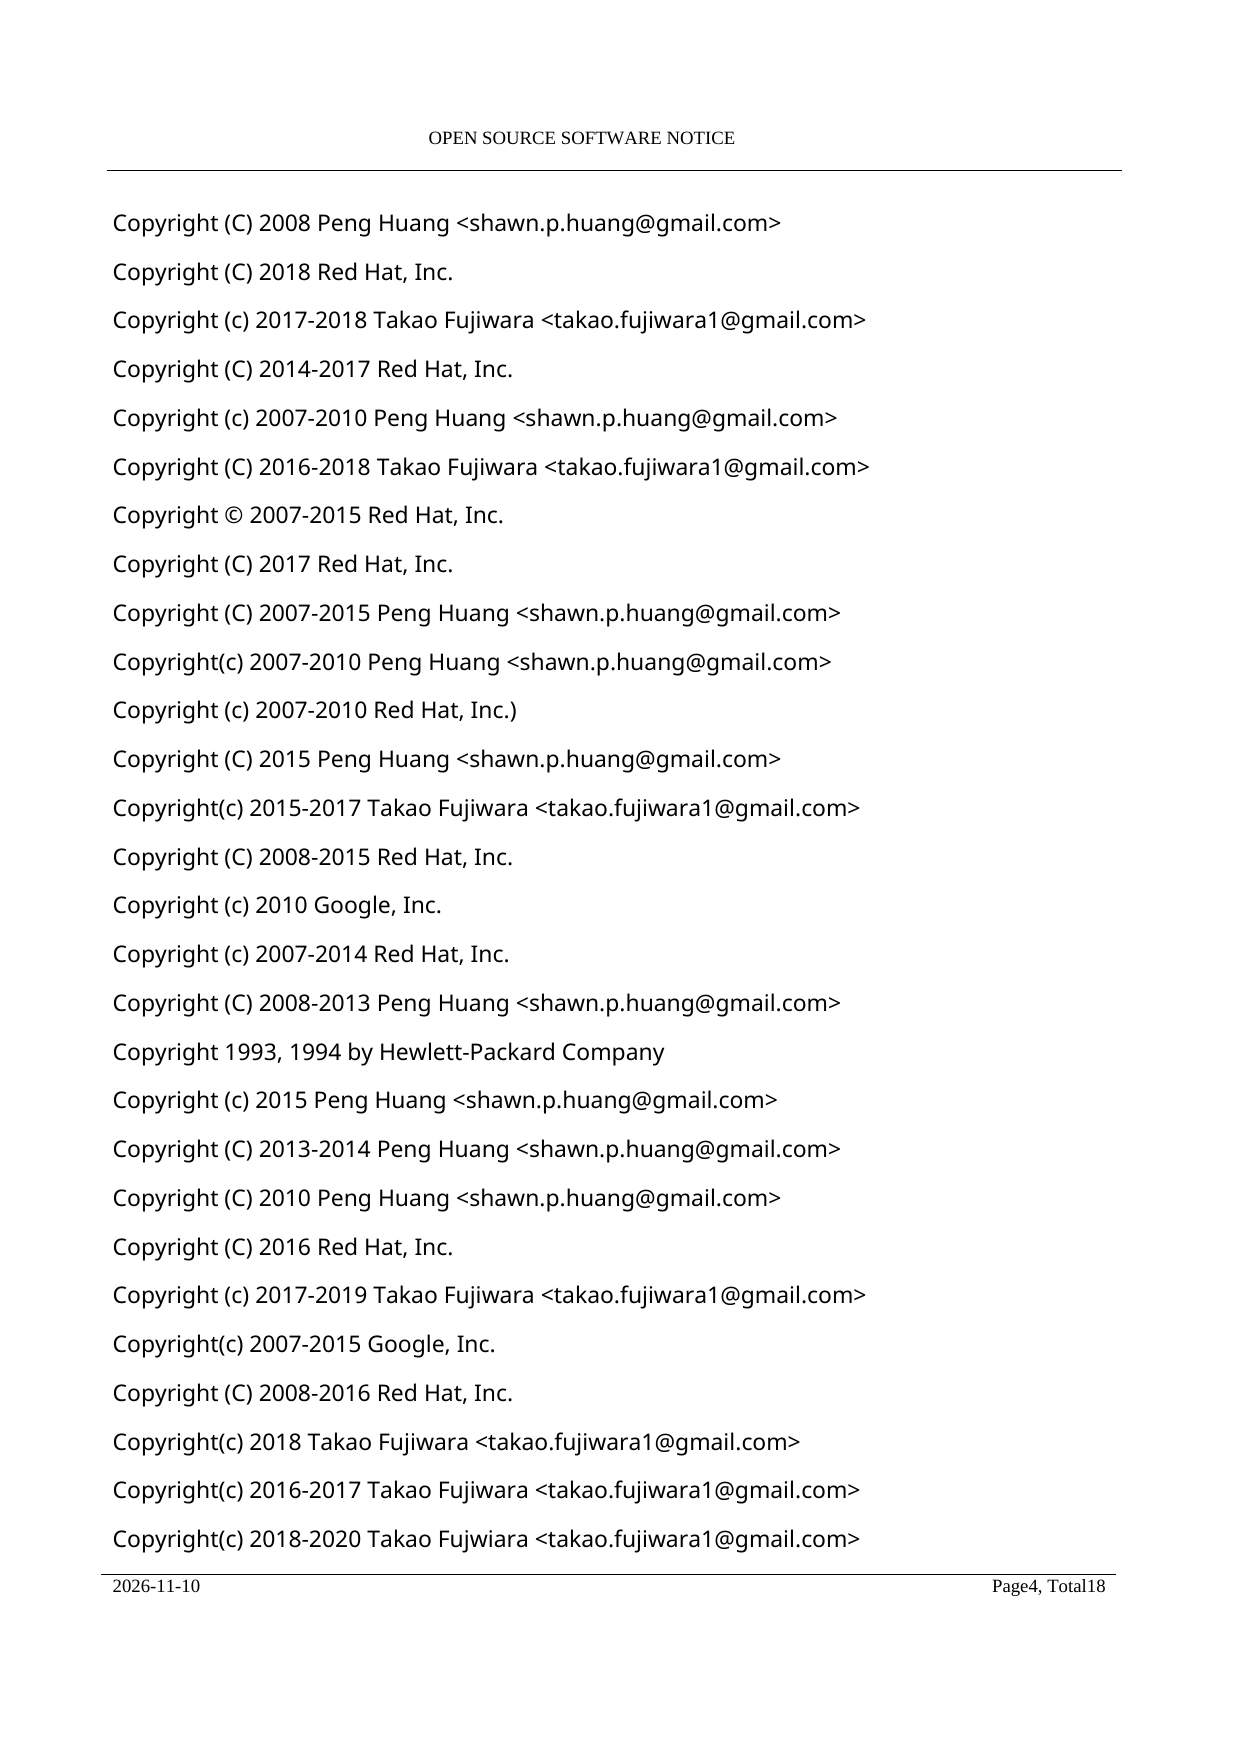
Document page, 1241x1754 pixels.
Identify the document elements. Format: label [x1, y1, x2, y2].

text [112, 206, 1128, 1555]
